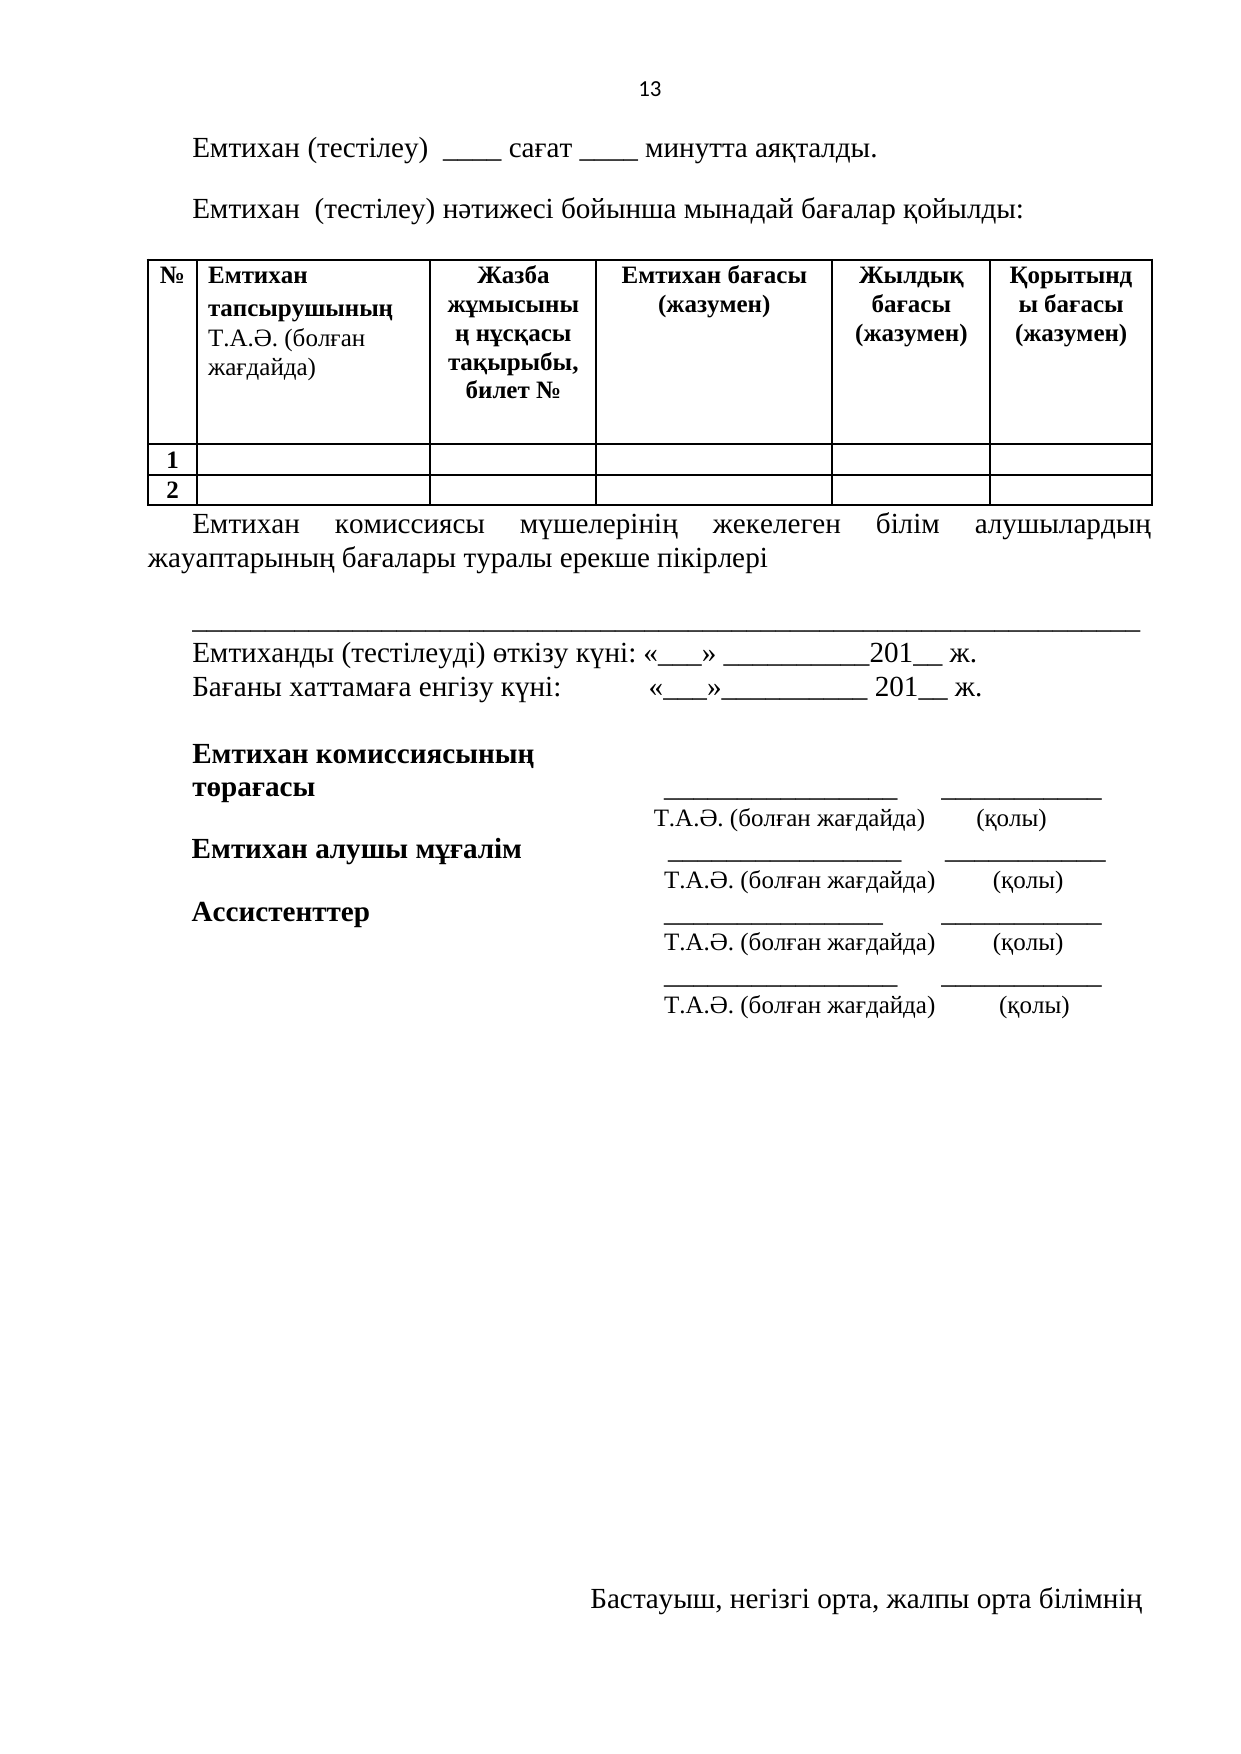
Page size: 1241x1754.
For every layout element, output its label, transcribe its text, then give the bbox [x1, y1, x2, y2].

table_cell 1 [149, 445, 196, 473]
text Т.А.Ә. (болған жағдайда) (қолы) [664, 927, 1152, 956]
table_cell [833, 476, 989, 504]
table_header № [149, 261, 196, 443]
text Бағаны хаттамаға енгізу күні: «___»__________ 201__ ж. [148, 669, 1152, 702]
table_cell [431, 476, 595, 504]
table_cell [198, 476, 429, 504]
table_header Жазба жұмысының нұсқасы тақырыбы, билет № [431, 261, 595, 443]
text Т.А.Ә. (болған жағдайда) (қолы) [664, 990, 1152, 1018]
table_cell 2 [149, 476, 196, 504]
table_cell [597, 476, 831, 504]
text _________________________________________________________________ [148, 602, 1152, 635]
table_cell [991, 445, 1151, 473]
text төрағасы ________________ ___________ [148, 769, 1152, 803]
text Емтиханды (тестілеуді) өткізу күні: «___» __________201__ ж. [148, 635, 1152, 669]
text Т.А.Ә. (болған жағдайда) (қолы) [590, 865, 1152, 894]
text Т.А.Ә. (болған жағдайда) (қолы) [148, 803, 1152, 832]
text Ассистенттер _______________ ___________ [148, 894, 1152, 927]
text ________________ ___________ [148, 956, 1152, 990]
table_header Қорытынды бағасы (жазумен) [991, 261, 1151, 443]
table_cell [597, 445, 831, 473]
text Емтихан комиссиясы мүшелерінің жекелеген білім алушылардың жауаптарының бағалары туралы ерекше пікірлері [148, 506, 1152, 573]
table_header Емтихан бағасы (жазумен) [597, 261, 831, 443]
text Емтихан комиссиясының [148, 736, 1152, 769]
table_cell [198, 445, 429, 473]
table_header Емтихан тапсырушының Т.А.Ә. (болған жағдайда) [198, 261, 429, 443]
text Емтихан алушы мұғалім ________________ ___________ [148, 832, 1152, 865]
table_cell [431, 445, 595, 473]
text Емтихан (тестілеу) ____ сағат ____ минутта аяқталды. [148, 130, 1152, 163]
text Емтихан (тестілеу) нәтижесі бойынша мынадай бағалар қойылды: [148, 191, 1152, 225]
table_header Жылдық бағасы (жазумен) [833, 261, 989, 443]
text Бастауыш, негізгі орта, жалпы орта білімнің [516, 1581, 1152, 1614]
table_cell [991, 476, 1151, 504]
table_cell [833, 445, 989, 473]
